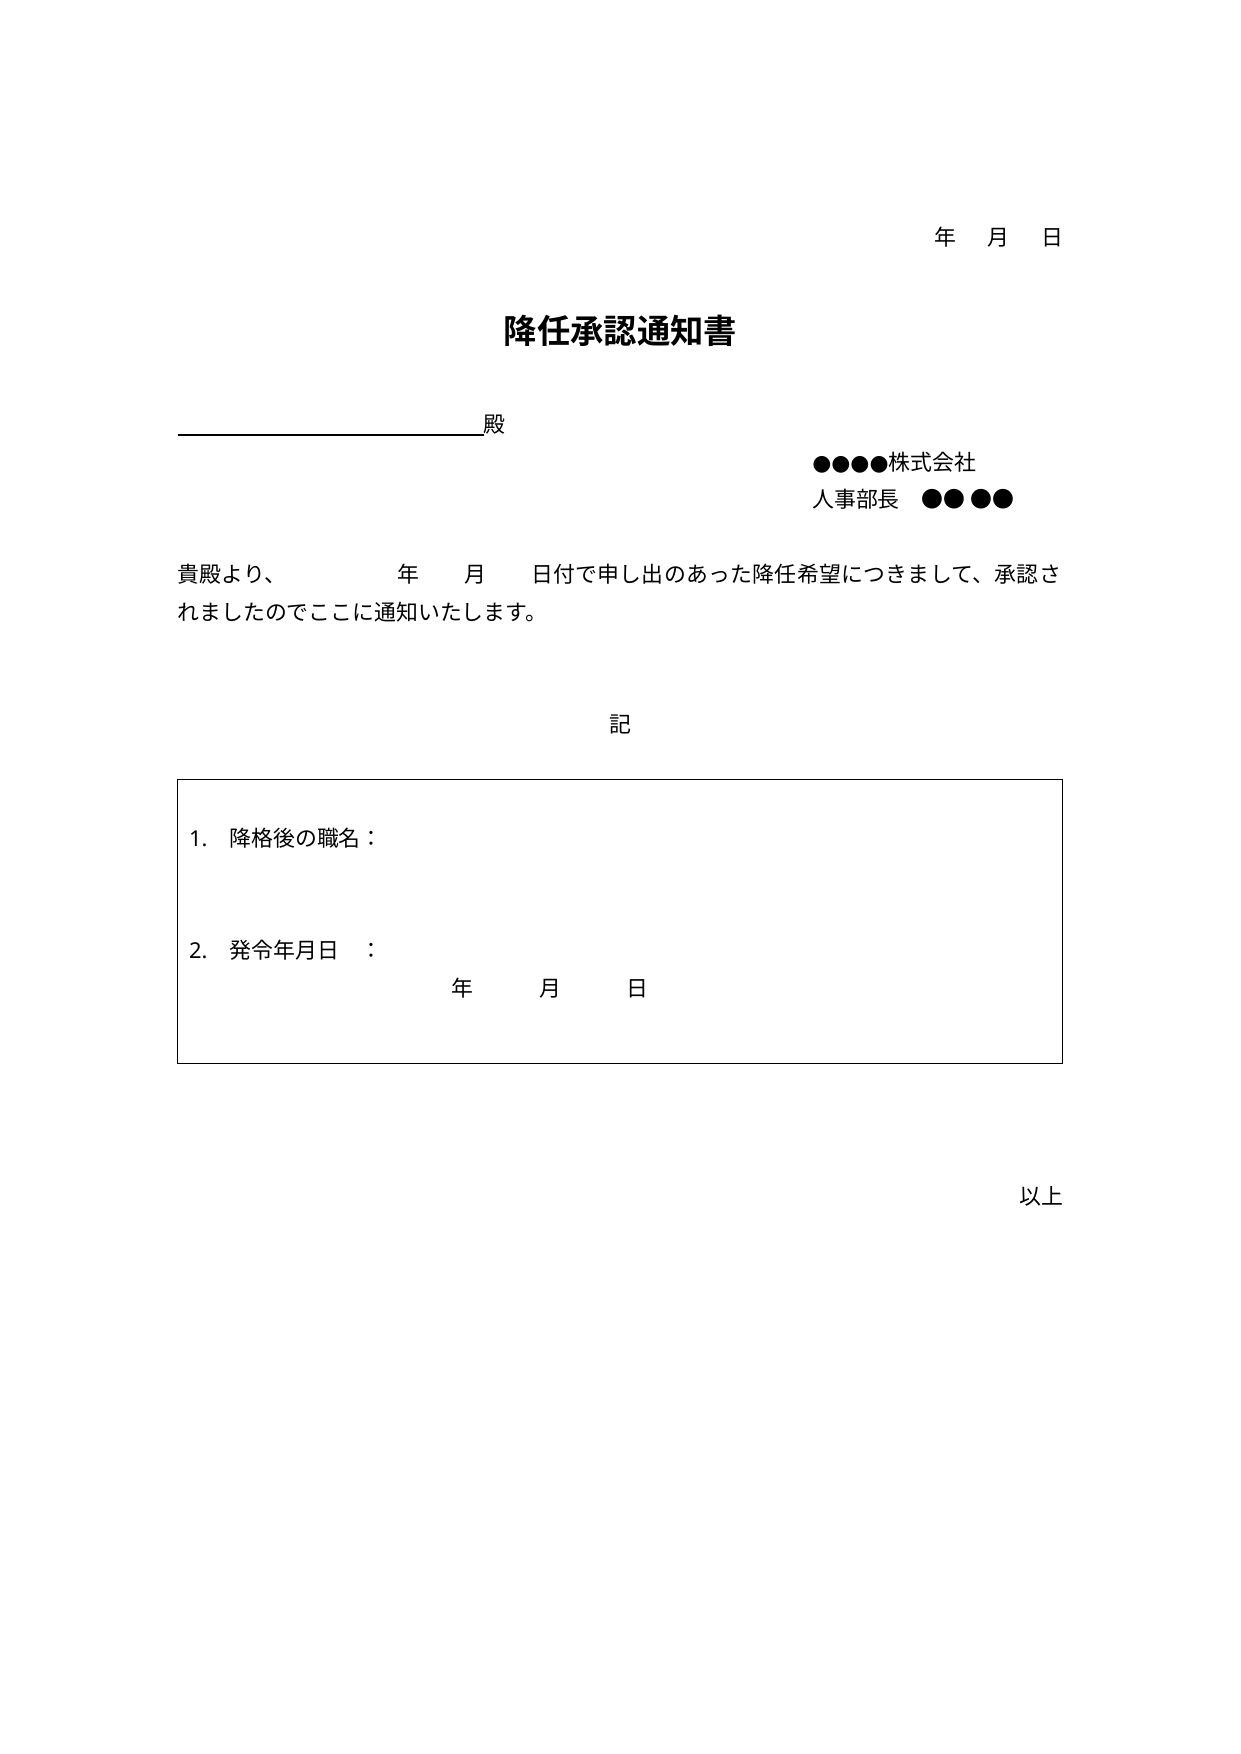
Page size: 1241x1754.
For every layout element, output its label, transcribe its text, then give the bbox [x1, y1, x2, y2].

text 貴殿より、 年 月 日付で申し出のあった降任希望につきまして、承認されましたのでここに通知いたします。 [177, 554, 1063, 629]
text 人事部長 ●● ●● [177, 479, 1063, 517]
text 記 [177, 704, 1063, 742]
text 降任承認通知書 [177, 292, 1063, 367]
text ●●●●株式会社 [177, 442, 1063, 479]
text 以上 [177, 1176, 1063, 1214]
table_header 1. 降格後の職名： 2. 発令年月日 ： 年 月 日 [178, 780, 1062, 1063]
text 年 月 日 [177, 217, 1063, 254]
text 殿 [177, 404, 1063, 442]
